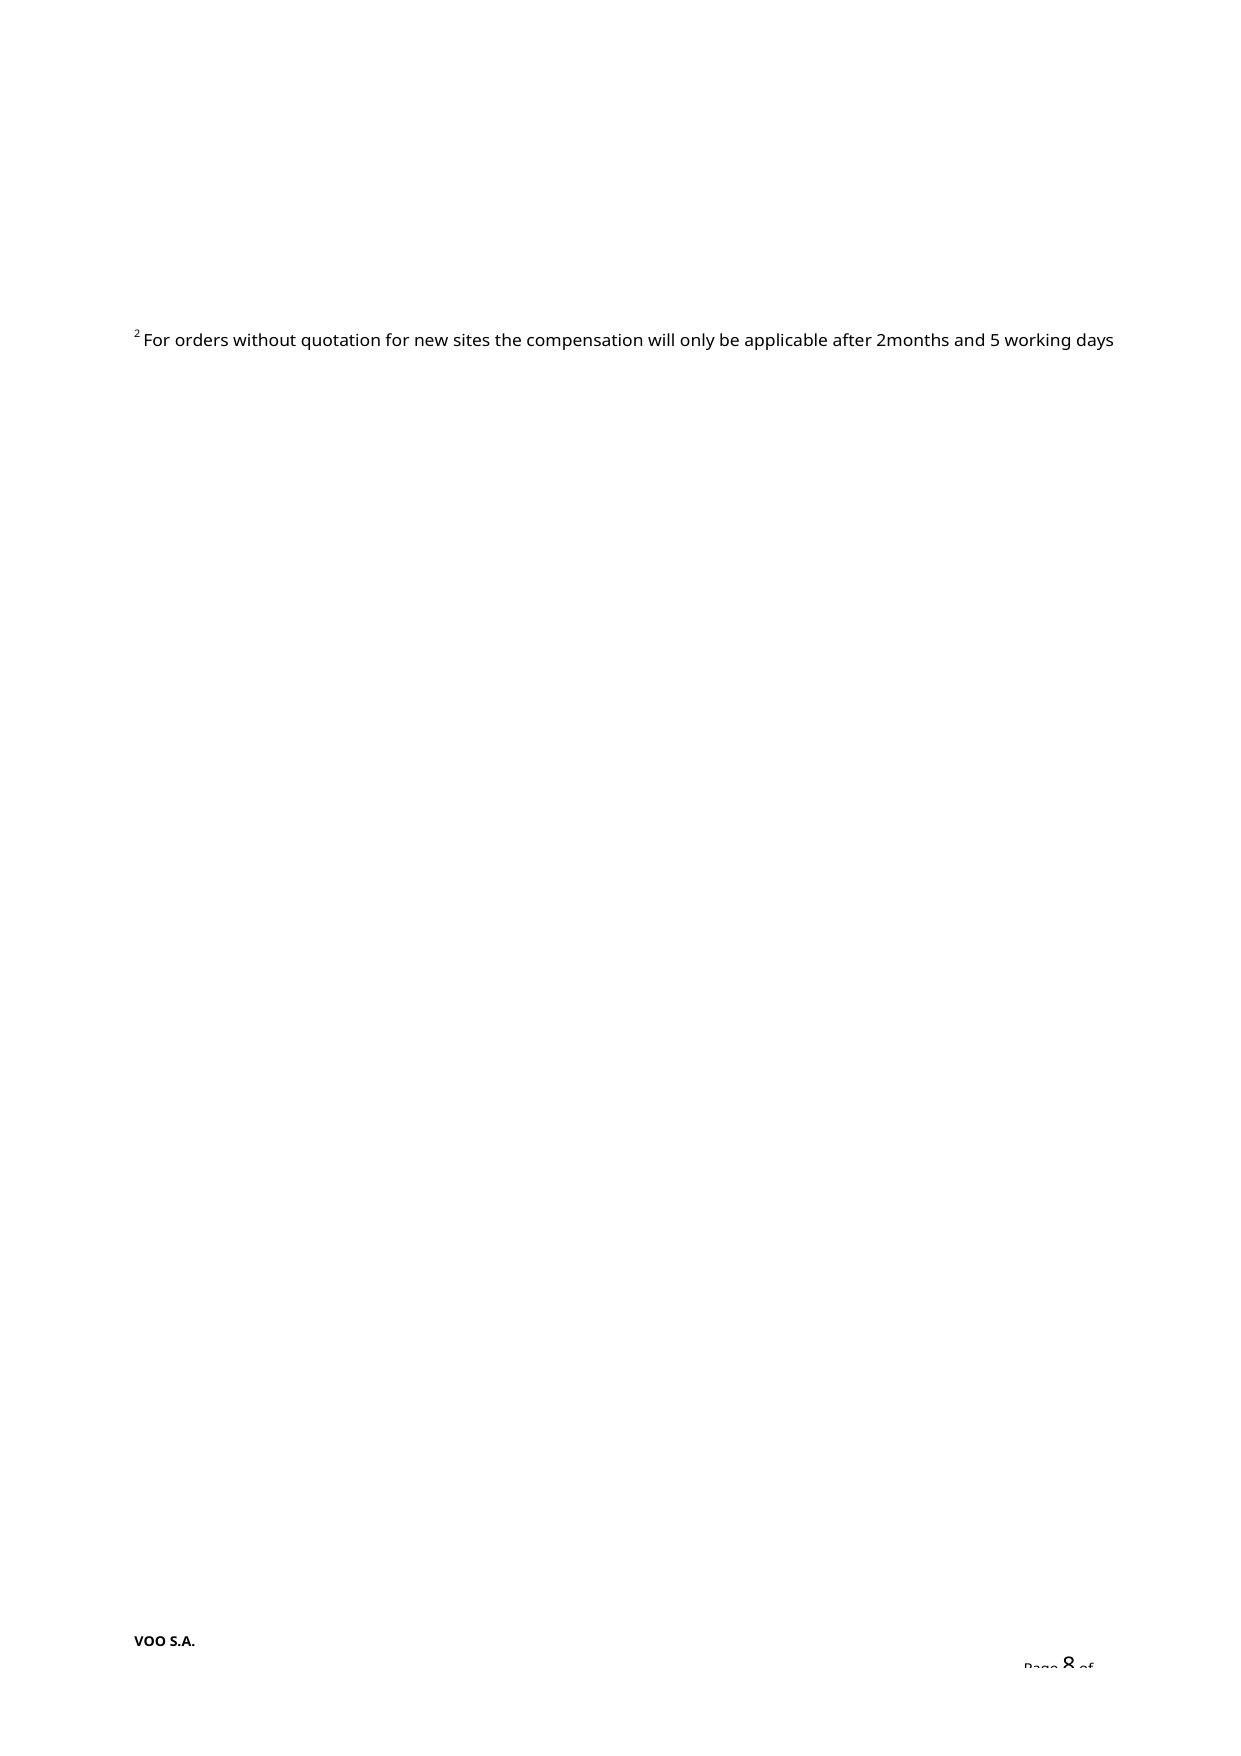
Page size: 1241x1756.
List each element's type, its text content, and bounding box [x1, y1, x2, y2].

text 2 For orders without quotation for new sites the compensation will only be applicable after 2months and 5 working days [134, 326, 1117, 351]
